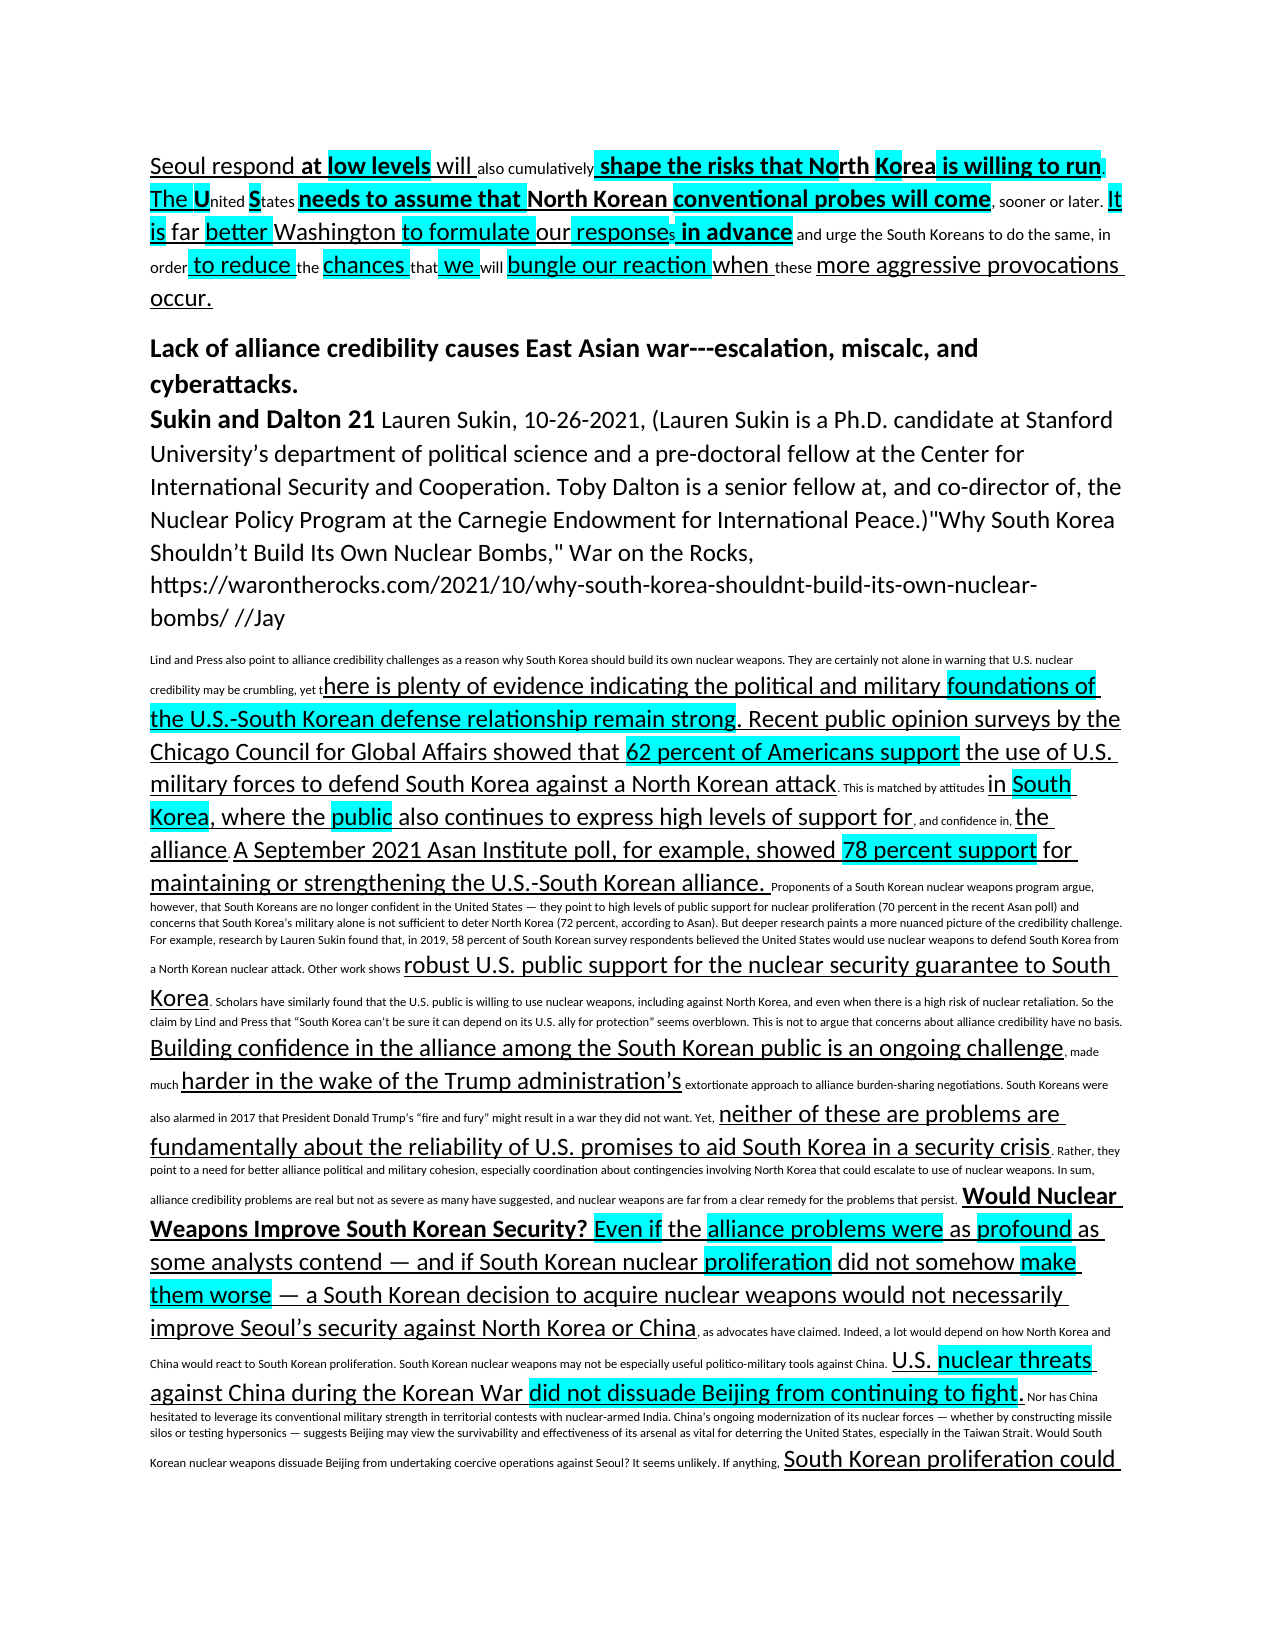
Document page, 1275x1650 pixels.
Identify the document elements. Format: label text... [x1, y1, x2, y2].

text Sukin and Dalton 21 Lauren Sukin, 10-26-2021, (Lauren Sukin is a Ph.D. candidate at Stanford University’s department of political science and a pre-doctoral fellow at the Center for International Security and Cooperation. Toby Dalton is a senior fellow at, and co-director of, the Nuclear Policy Program at the Carnegie Endowment for International Peace.)"Why South Korea Shouldn’t Build Its Own Nuclear Bombs," War on the Rocks, https://warontherocks.com/2021/10/why-south-korea-shouldnt-build-its-own-nuclear-bombs/ //Jay [150, 402, 1125, 633]
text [150, 652, 1125, 1474]
text Lack of alliance credibility causes East Asian war---escalation, miscalc, and cyberattacks. [150, 331, 1125, 400]
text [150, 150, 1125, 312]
